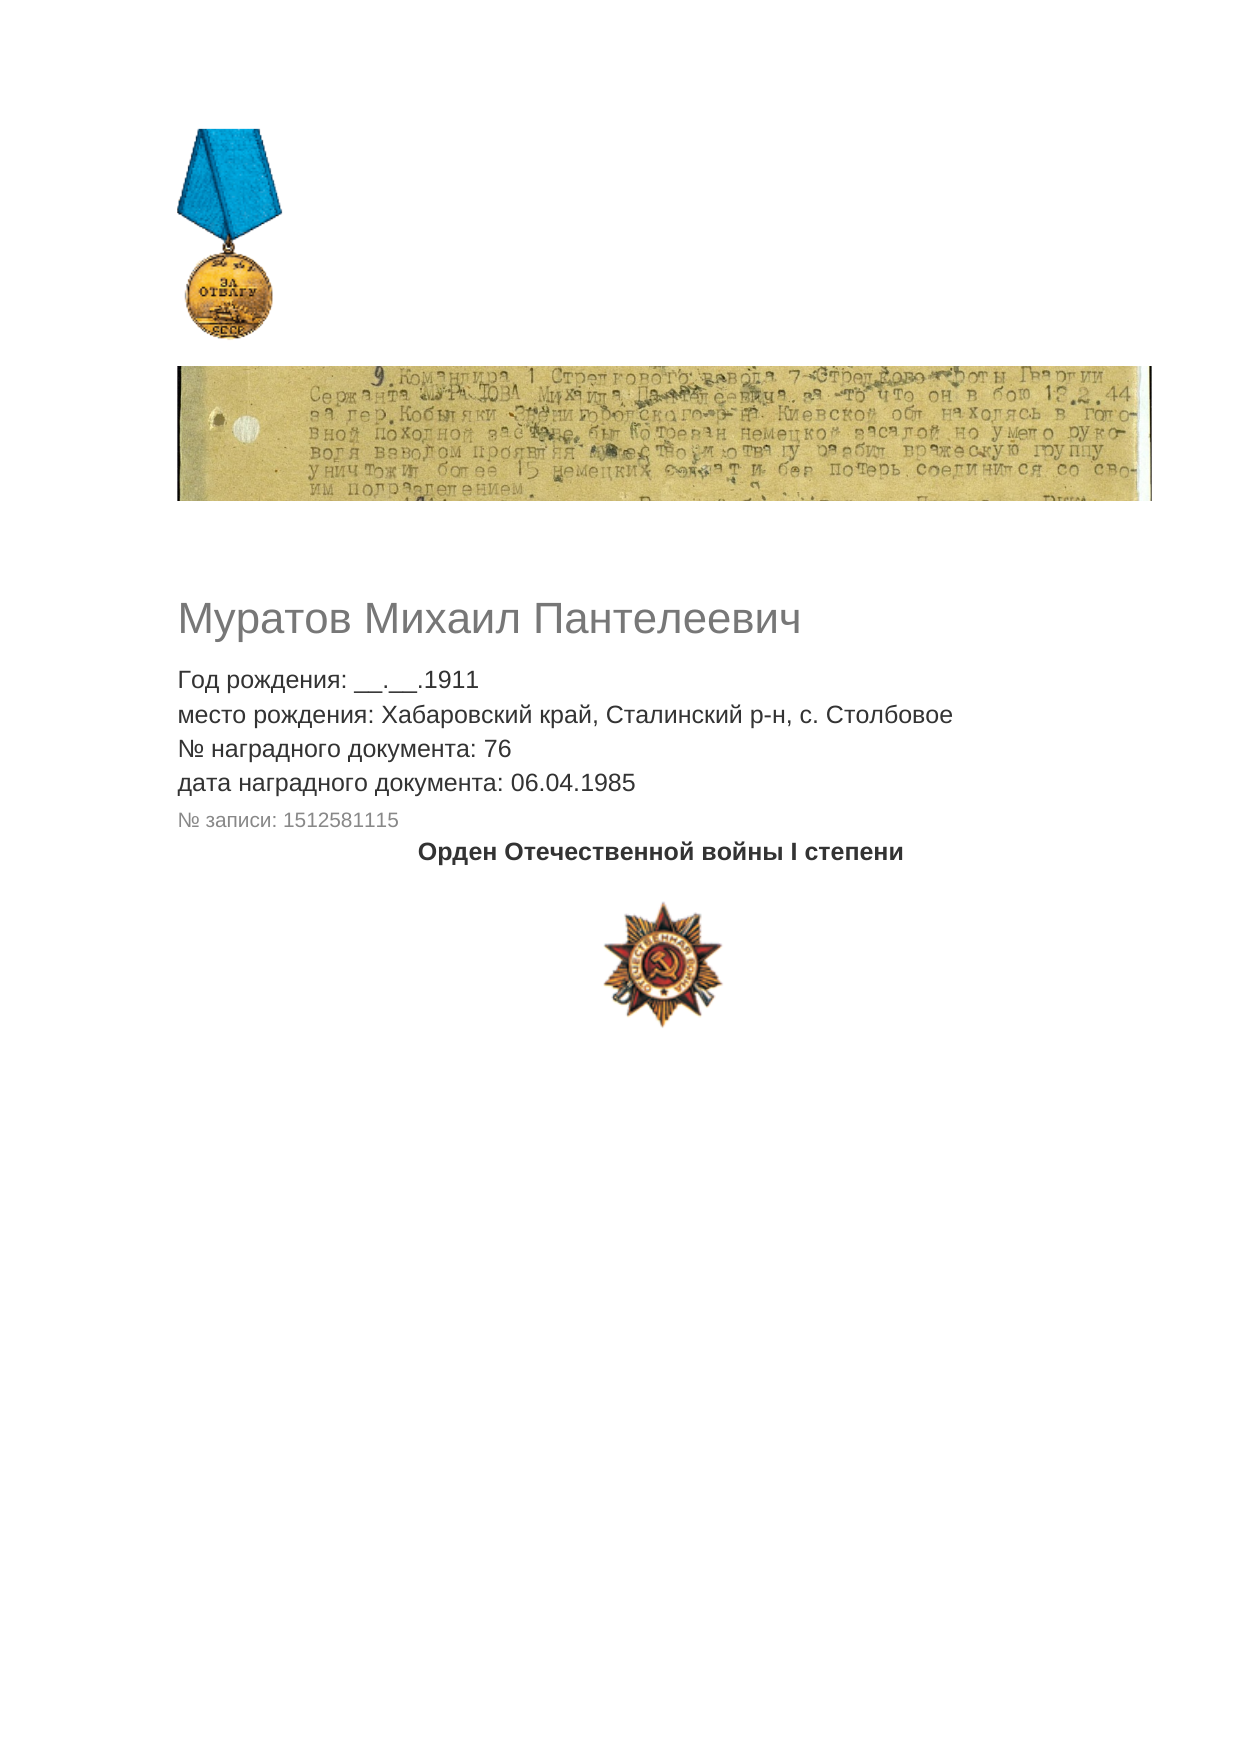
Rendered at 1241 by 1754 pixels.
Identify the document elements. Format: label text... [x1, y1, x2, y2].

text Муратов Михаил Пантелеевич [177, 592, 1152, 642]
text Орден Отечественной войны I степени [177, 831, 1152, 1030]
picture [599, 900, 730, 1030]
picture [177, 366, 1152, 501]
text Год рождения: __.__.1911 место рождения: Хабаровский край, Сталинский р-н, с. Столбовое № наградного документа: 76 дата наградного документа: 06.04.1985 [177, 659, 1152, 797]
text № записи: 1512581115 [177, 797, 1152, 831]
picture [177, 118, 284, 342]
